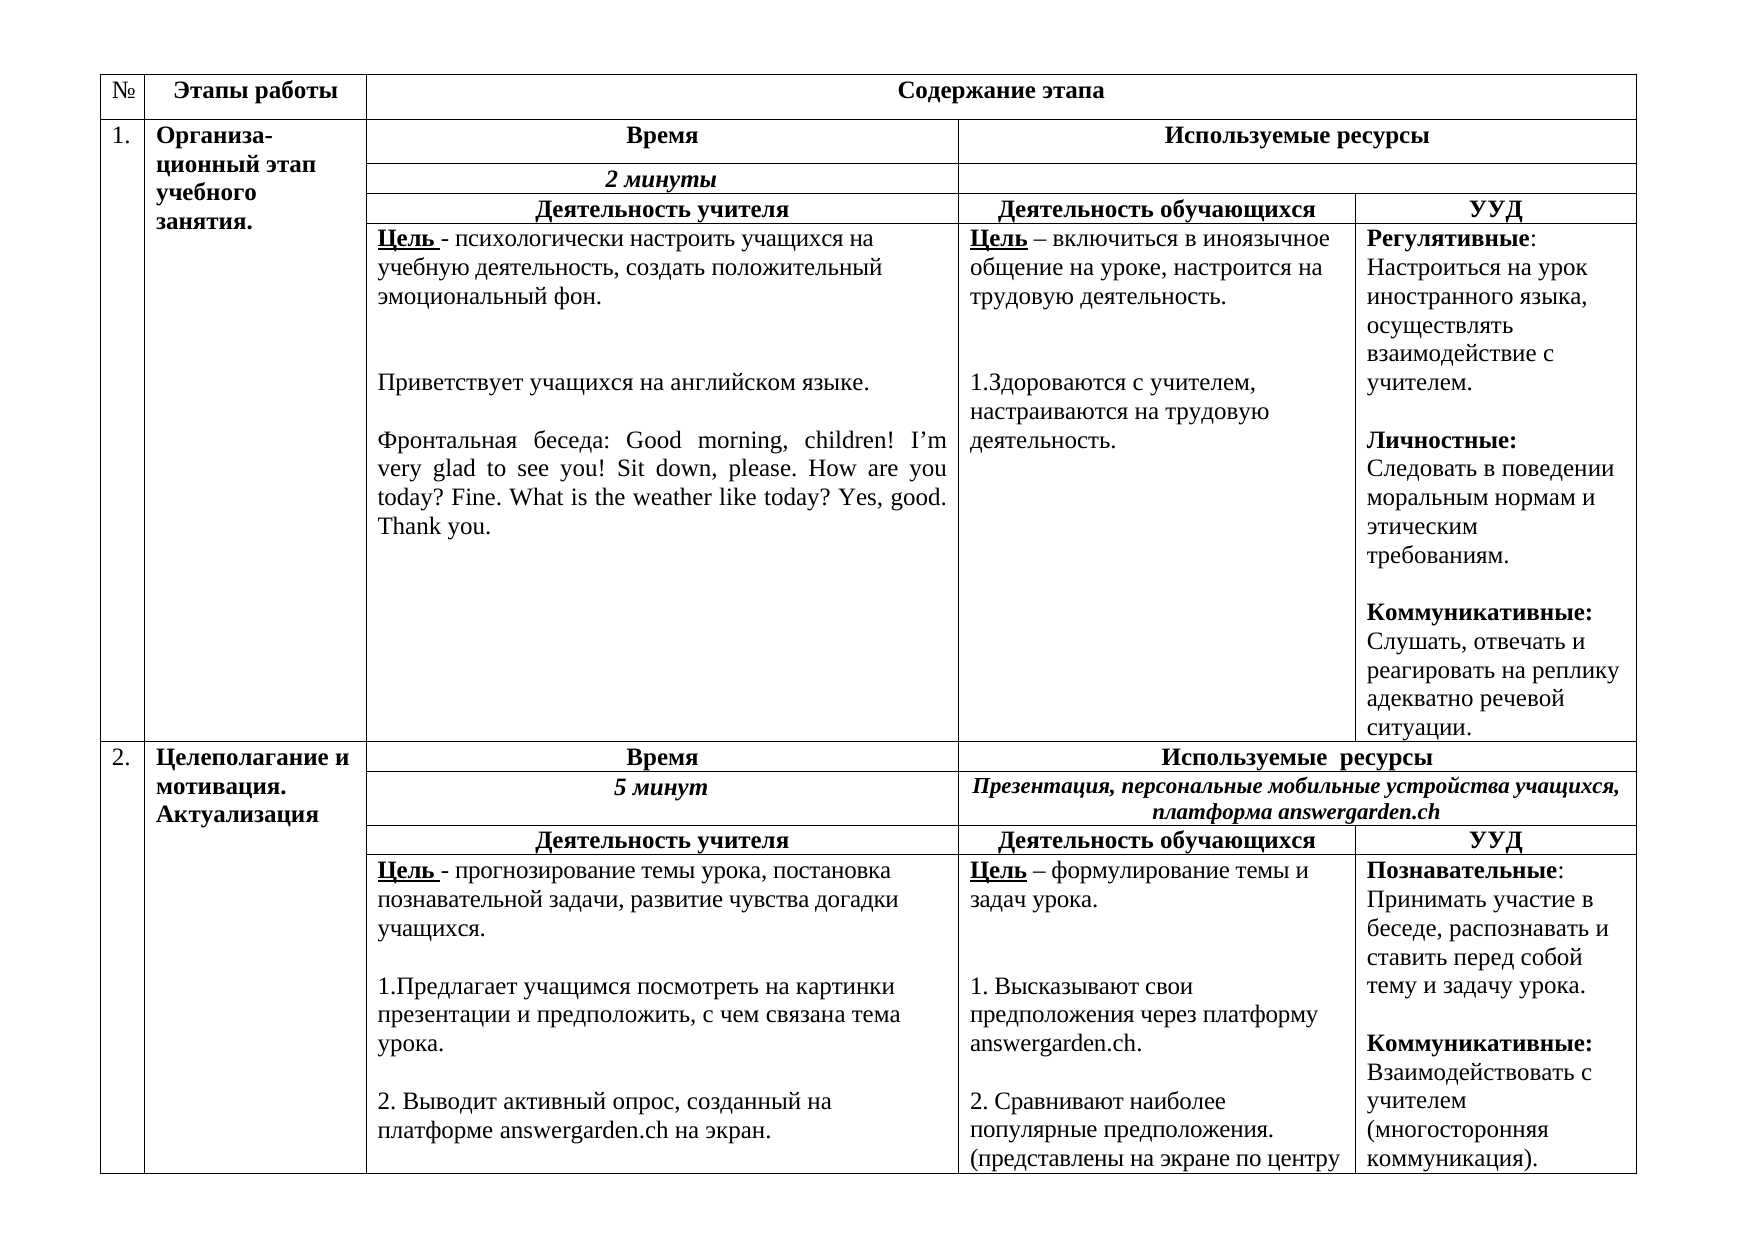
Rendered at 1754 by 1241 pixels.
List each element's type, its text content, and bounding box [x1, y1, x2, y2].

table_header Этапы работы [145, 75, 366, 119]
table_cell УУД [1356, 194, 1636, 222]
table_cell Цель - психологически настроить учащихся на учебную деятельность, создать положительный эмоциональный фон. Приветствует учащихся на английском языке. Фронтальная беседа: Good morning, children! I’m very glad to see you! Sit down, please. How are you today? Fine. What is the weather like today? Yes, good. Thank you. [367, 224, 958, 741]
table_cell 5 минут [367, 772, 958, 824]
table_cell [959, 855, 1355, 1173]
table_cell [959, 164, 1636, 193]
table_cell Используемые ресурсы [959, 120, 1636, 163]
table_cell Деятельность учителя [367, 826, 958, 854]
table_cell Деятельность учителя [367, 194, 958, 222]
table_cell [1356, 855, 1636, 1173]
table_cell Деятельность обучающихся [959, 826, 1355, 854]
table_cell 2 минуты [367, 164, 958, 193]
table_cell Используемые ресурсы [959, 742, 1636, 771]
table_cell Время [367, 742, 958, 771]
table_cell УУД [1356, 826, 1636, 854]
table_cell Цель – включиться в иноязычное общение на уроке, настроится на трудовую деятельность. 1.Здороваются с учителем, настраиваются на трудовую деятельность. [959, 224, 1355, 741]
table_cell Время [367, 120, 958, 163]
table_cell 1. [101, 120, 144, 741]
table_cell Презентация, персональные мобильные устройства учащихся, платформа answergarden.ch [959, 772, 1636, 824]
table_cell Организа-ционный этап учебного занятия. [145, 120, 366, 741]
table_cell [367, 855, 958, 1173]
table_header № [101, 75, 144, 119]
table_header Содержание этапа [367, 75, 1636, 119]
table_cell Деятельность обучающихся [959, 194, 1355, 222]
table_cell Регулятивные: Настроиться на урок иностранного языка, осуществлять взаимодействие с учителем. Личностные: Следовать в поведении моральным нормам и этическим требованиям. Коммуникативные: Слушать, отвечать и реагировать на реплику адекватно речевой ситуации. [1356, 224, 1636, 741]
table_cell 2. [101, 742, 144, 1173]
table_cell Целеполагание и мотивация. Актуализация [145, 742, 366, 1173]
